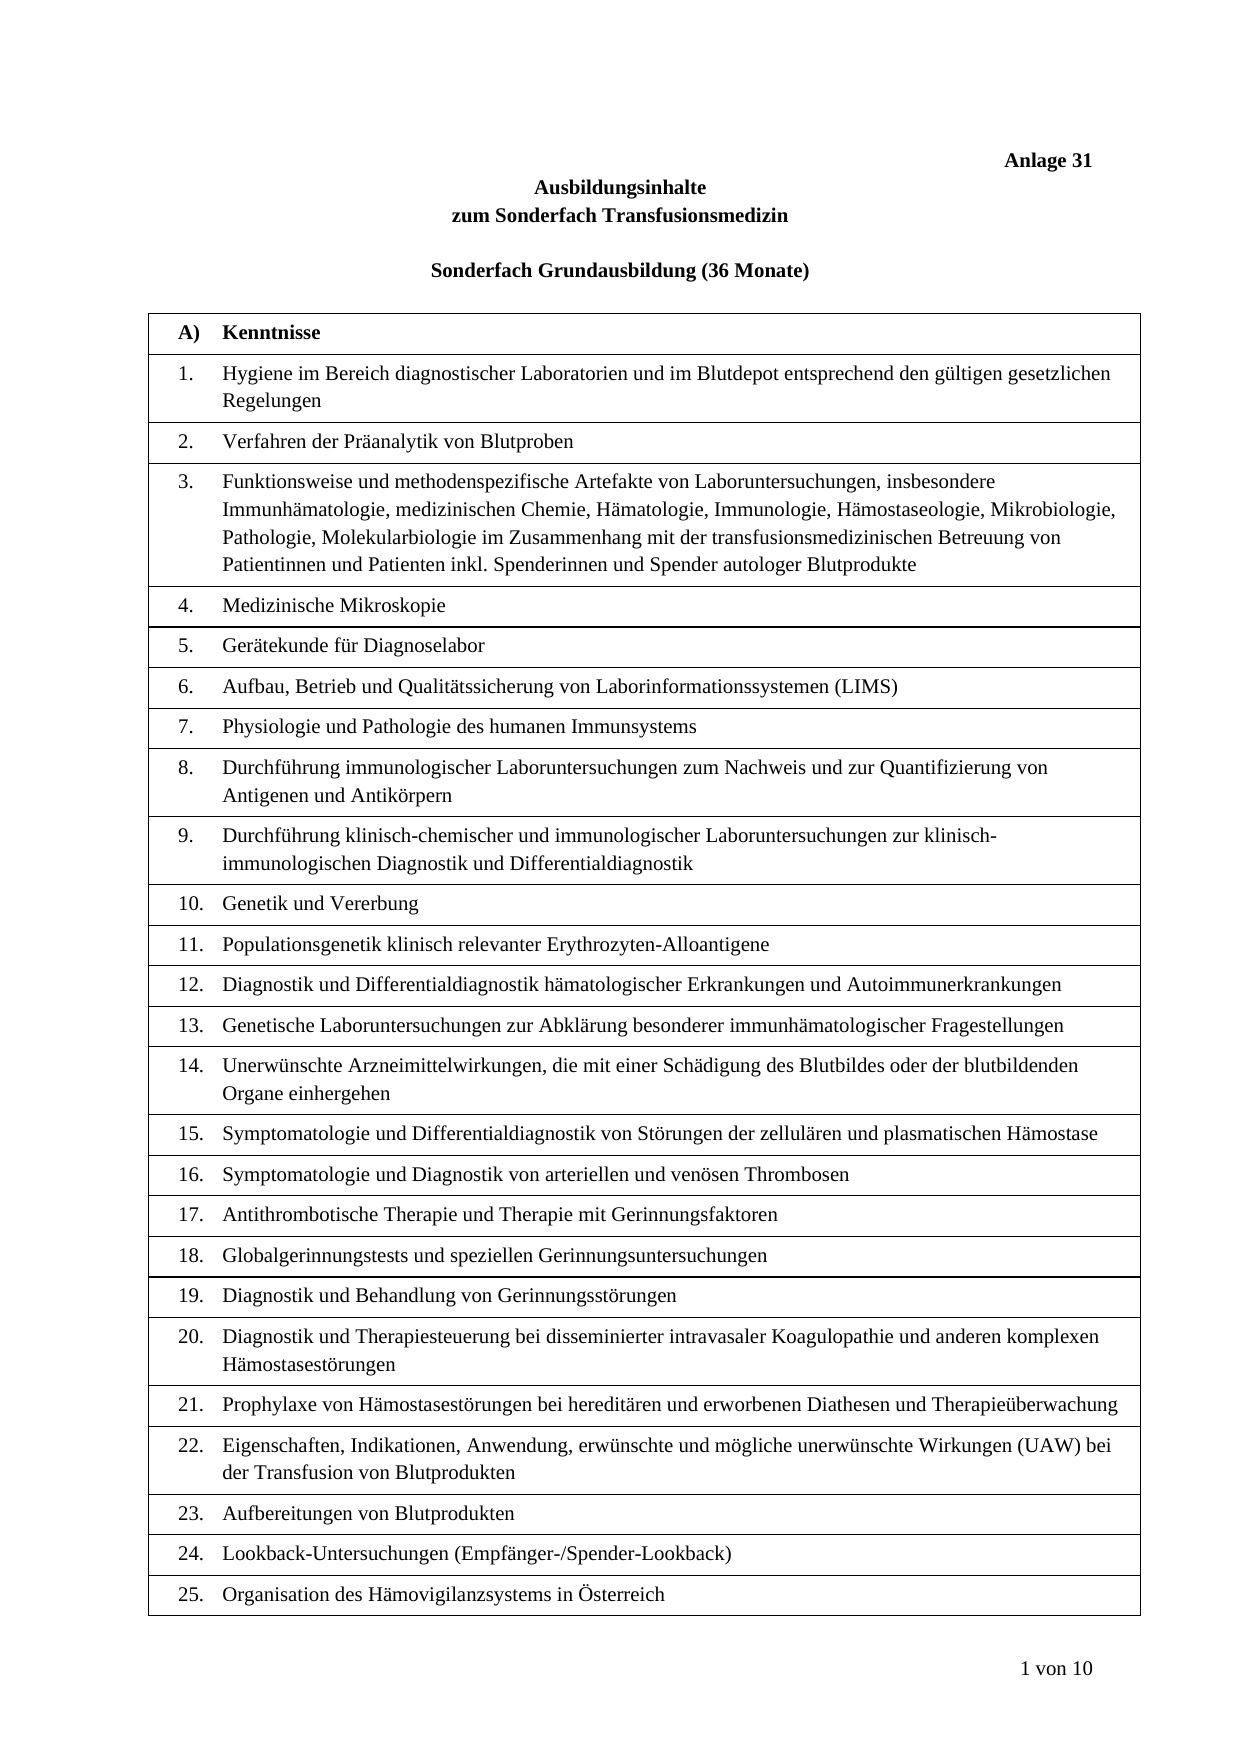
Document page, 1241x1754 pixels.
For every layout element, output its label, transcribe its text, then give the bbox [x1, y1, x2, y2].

table_cell Aufbereitungen von Blutprodukten [149, 1495, 1140, 1534]
table_cell Lookback-Untersuchungen (Empfänger-/Spender-Lookback) [149, 1535, 1140, 1575]
table_cell Medizinische Mikroskopie [149, 587, 1140, 626]
table_cell Prophylaxe von Hämostasestörungen bei hereditären und erworbenen Diathesen und Therapieüberwachung [149, 1386, 1140, 1426]
table_cell Physiologie und Pathologie des humanen Immunsystems [149, 709, 1140, 748]
table_cell Organisation des Hämovigilanzsystems in Österreich [149, 1576, 1140, 1615]
text Anlage 31 [148, 148, 1092, 172]
table_cell Genetik und Vererbung [149, 885, 1140, 925]
text Sonderfach Grundausbildung (36 Monate) [148, 258, 1092, 282]
table_cell Gerätekunde für Diagnoselabor [149, 628, 1140, 667]
table_cell Symptomatologie und Diagnostik von arteriellen und venösen Thrombosen [149, 1156, 1140, 1195]
text zum Sonderfach Transfusionsmedizin [148, 203, 1092, 227]
table_cell Durchführung immunologischer Laboruntersuchungen zum Nachweis und zur Quantifizierung von Antigenen und Antikörpern [149, 749, 1140, 816]
table_cell Globalgerinnungstests und speziellen Gerinnungsuntersuchungen [149, 1237, 1140, 1276]
table_cell Diagnostik und Behandlung von Gerinnungsstörungen [149, 1278, 1140, 1317]
table_cell Durchführung klinisch-chemischer und immunologischer Laboruntersuchungen zur klinisch-immunologischen Diagnostik und Differentialdiagnostik [149, 817, 1140, 884]
table_cell Aufbau, Betrieb und Qualitätssicherung von Laborinformationssystemen (LIMS) [149, 668, 1140, 707]
table_cell Genetische Laboruntersuchungen zur Abklärung besonderer immunhämatologischer Fragestellungen [149, 1007, 1140, 1046]
table_cell Hygiene im Bereich diagnostischer Laboratorien und im Blutdepot entsprechend den gültigen gesetzlichen Regelungen [149, 355, 1140, 422]
table_cell Antithrombotische Therapie und Therapie mit Gerinnungsfaktoren [149, 1196, 1140, 1236]
table_cell Unerwünschte Arzneimittelwirkungen, die mit einer Schädigung des Blutbildes oder der blutbildenden Organe einhergehen [149, 1047, 1140, 1114]
table_header A) Kenntnisse [149, 314, 1140, 354]
table_cell Diagnostik und Differentialdiagnostik hämatologischer Erkrankungen und Autoimmunerkrankungen [149, 966, 1140, 1006]
text Ausbildungsinhalte [148, 175, 1092, 199]
table_cell Symptomatologie und Differentialdiagnostik von Störungen der zellulären und plasmatischen Hämostase [149, 1115, 1140, 1155]
table_cell Populationsgenetik klinisch relevanter Erythrozyten-Alloantigene [149, 926, 1140, 965]
table_cell Verfahren der Präanalytik von Blutproben [149, 423, 1140, 462]
table_cell Eigenschaften, Indikationen, Anwendung, erwünschte und mögliche unerwünschte Wirkungen (UAW) bei der Transfusion von Blutprodukten [149, 1427, 1140, 1494]
table_cell Funktionsweise und methodenspezifische Artefakte von Laboruntersuchungen, insbesondere Immunhämatologie, medizinischen Chemie, Hämatologie, Immunologie, Hämostaseologie, Mikrobiologie, Pathologie, Molekularbiologie im Zusammenhang mit der transfusionsmedizinischen Betreuung von Patientinnen und Patienten inkl. Spenderinnen und Spender autologer Blutprodukte [149, 464, 1140, 586]
table_cell Diagnostik und Therapiesteuerung bei disseminierter intravasaler Koagulopathie und anderen komplexen Hämostasestörungen [149, 1318, 1140, 1385]
